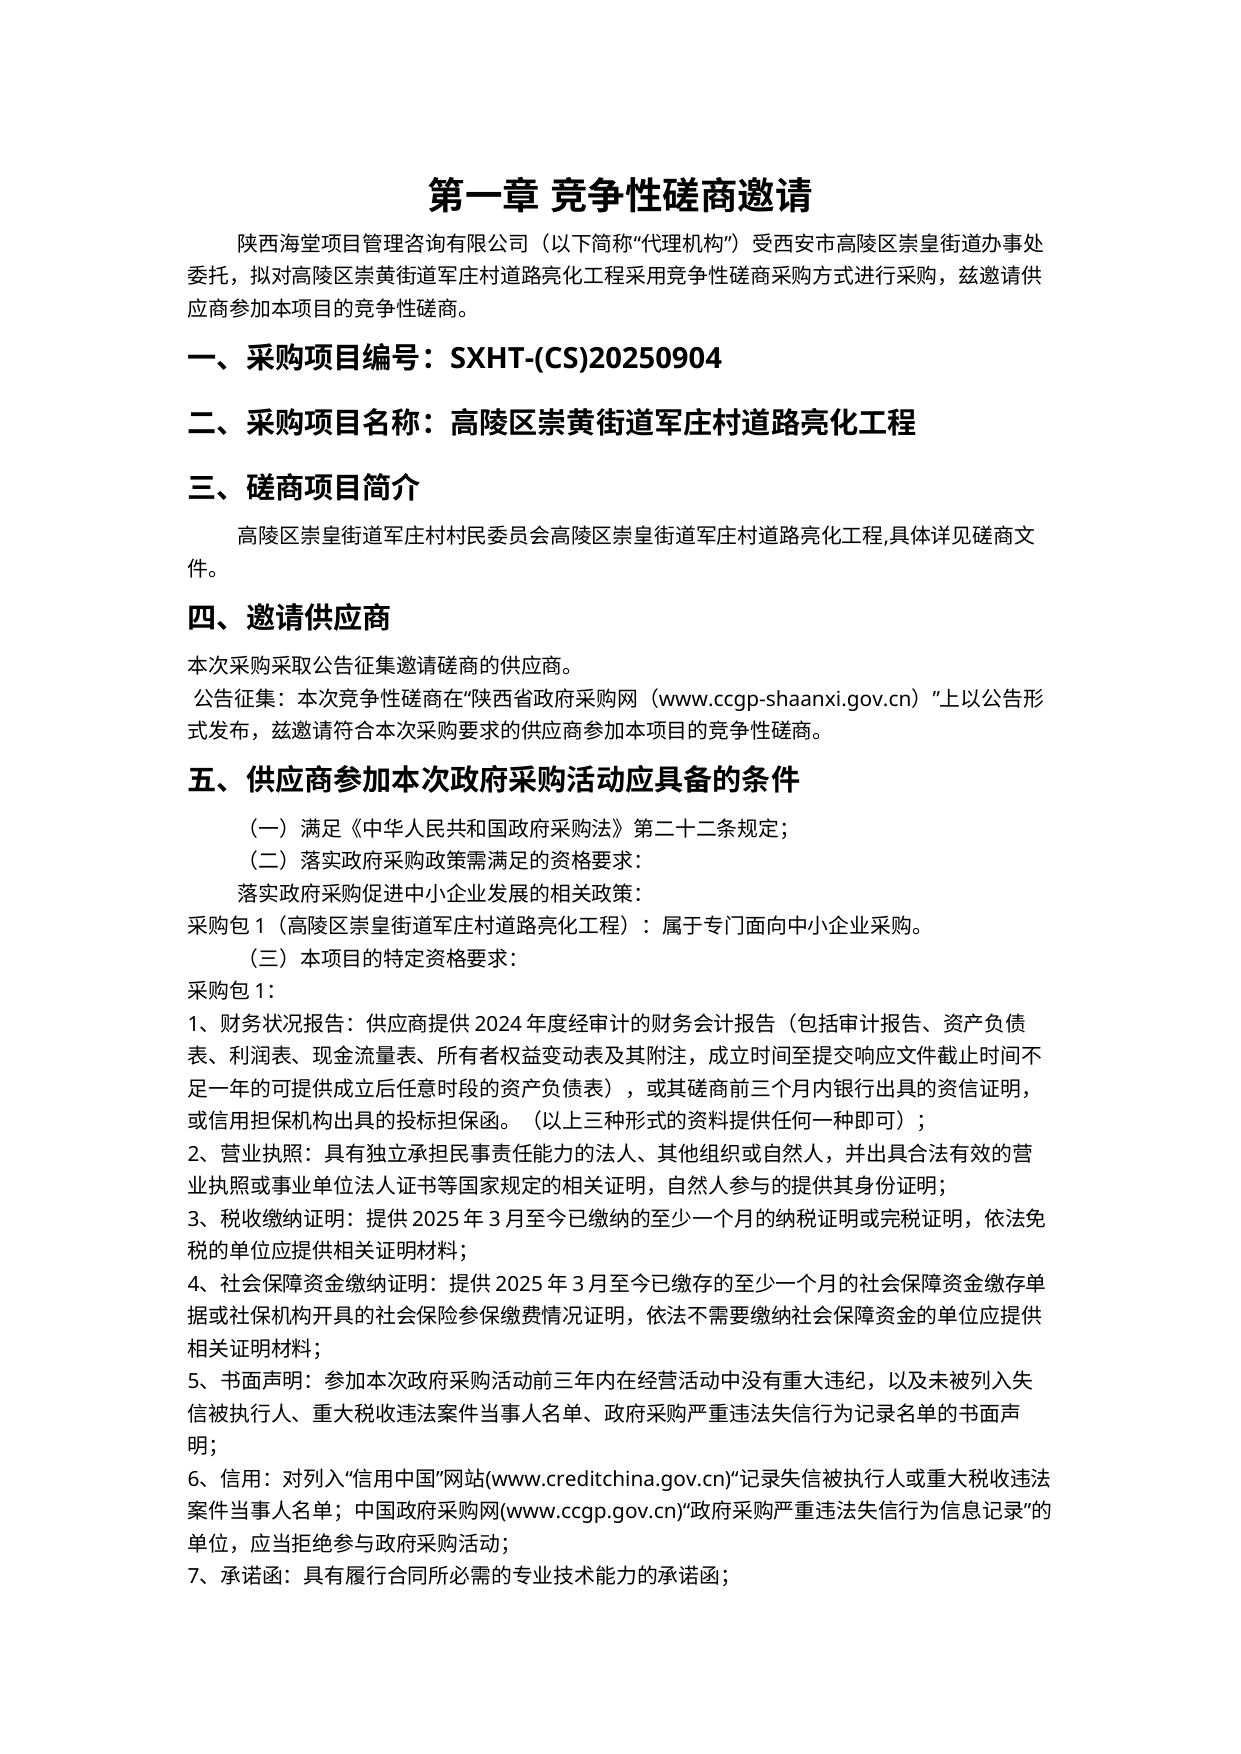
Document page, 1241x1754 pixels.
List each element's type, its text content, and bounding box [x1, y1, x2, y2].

text 本次采购采取公告征集邀请磋商的供应商。 [187, 649, 1053, 682]
text 三、磋商项目简介 [187, 454, 1053, 519]
text 落实政府采购促进中小企业发展的相关政策： [187, 877, 1053, 909]
text 第一章 竞争性磋商邀请 [187, 162, 1053, 227]
text 采购包1（高陵区崇皇街道军庄村道路亮化工程）：属于专门面向中小企业采购。 [187, 909, 1053, 942]
text 高陵区崇皇街道军庄村村民委员会高陵区崇皇街道军庄村道路亮化工程,具体详见磋商文件。 [187, 519, 1053, 584]
text 二、采购项目名称：高陵区崇黄街道军庄村道路亮化工程 [187, 389, 1053, 454]
text 采购包1： [187, 974, 1053, 1007]
text （一）满足《中华人民共和国政府采购法》第二十二条规定； [187, 812, 1053, 844]
text 四、邀请供应商 [187, 584, 1053, 649]
text 5、书面声明：参加本次政府采购活动前三年内在经营活动中没有重大违纪，以及未被列入失信被执行人、重大税收违法案件当事人名单、政府采购严重违法失信行为记录名单的书面声明； [187, 1364, 1053, 1462]
text （三）本项目的特定资格要求： [187, 942, 1053, 974]
text 1、财务状况报告：供应商提供2024年度经审计的财务会计报告（包括审计报告、资产负债表、利润表、现金流量表、所有者权益变动表及其附注，成立时间至提交响应文件截止时间不足一年的可提供成立后任意时段的资产负债表），或其磋商前三个月内银行出具的资信证明，或信用担保机构出具的投标担保函。（以上三种形式的资料提供任何一种即可）； [187, 1007, 1053, 1137]
text 6、信用：对列入“信用中国”网站(www.creditchina.gov.cn)“记录失信被执行人或重大税收违法案件当事人名单；中国政府采购网(www.ccgp.gov.cn)“政府采购严重违法失信行为信息记录”的单位，应当拒绝参与政府采购活动； [187, 1462, 1053, 1559]
text 7、承诺函：具有履行合同所必需的专业技术能力的承诺函； [187, 1559, 1053, 1592]
text 公告征集：本次竞争性磋商在“陕西省政府采购网（www.ccgp-shaanxi.gov.cn）”上以公告形式发布，兹邀请符合本次采购要求的供应商参加本项目的竞争性磋商。 [187, 682, 1053, 747]
text 陕西海堂项目管理咨询有限公司（以下简称“代理机构”）受西安市高陵区崇皇街道办事处委托，拟对高陵区崇黄街道军庄村道路亮化工程采用竞争性磋商采购方式进行采购，兹邀请供应商参加本项目的竞争性磋商。 [187, 227, 1053, 324]
text 五、供应商参加本次政府采购活动应具备的条件 [187, 747, 1053, 812]
text 3、税收缴纳证明：提供2025年3月至今已缴纳的至少一个月的纳税证明或完税证明，依法免税的单位应提供相关证明材料； [187, 1202, 1053, 1267]
text 2、营业执照：具有独立承担民事责任能力的法人、其他组织或自然人，并出具合法有效的营业执照或事业单位法人证书等国家规定的相关证明，自然人参与的提供其身份证明； [187, 1137, 1053, 1202]
text 一、采购项目编号：SXHT-(CS)20250904 [187, 324, 1053, 389]
text 4、社会保障资金缴纳证明：提供2025年3月至今已缴存的至少一个月的社会保障资金缴存单据或社保机构开具的社会保险参保缴费情况证明，依法不需要缴纳社会保障资金的单位应提供相关证明材料； [187, 1267, 1053, 1364]
text （二）落实政府采购政策需满足的资格要求： [187, 844, 1053, 877]
